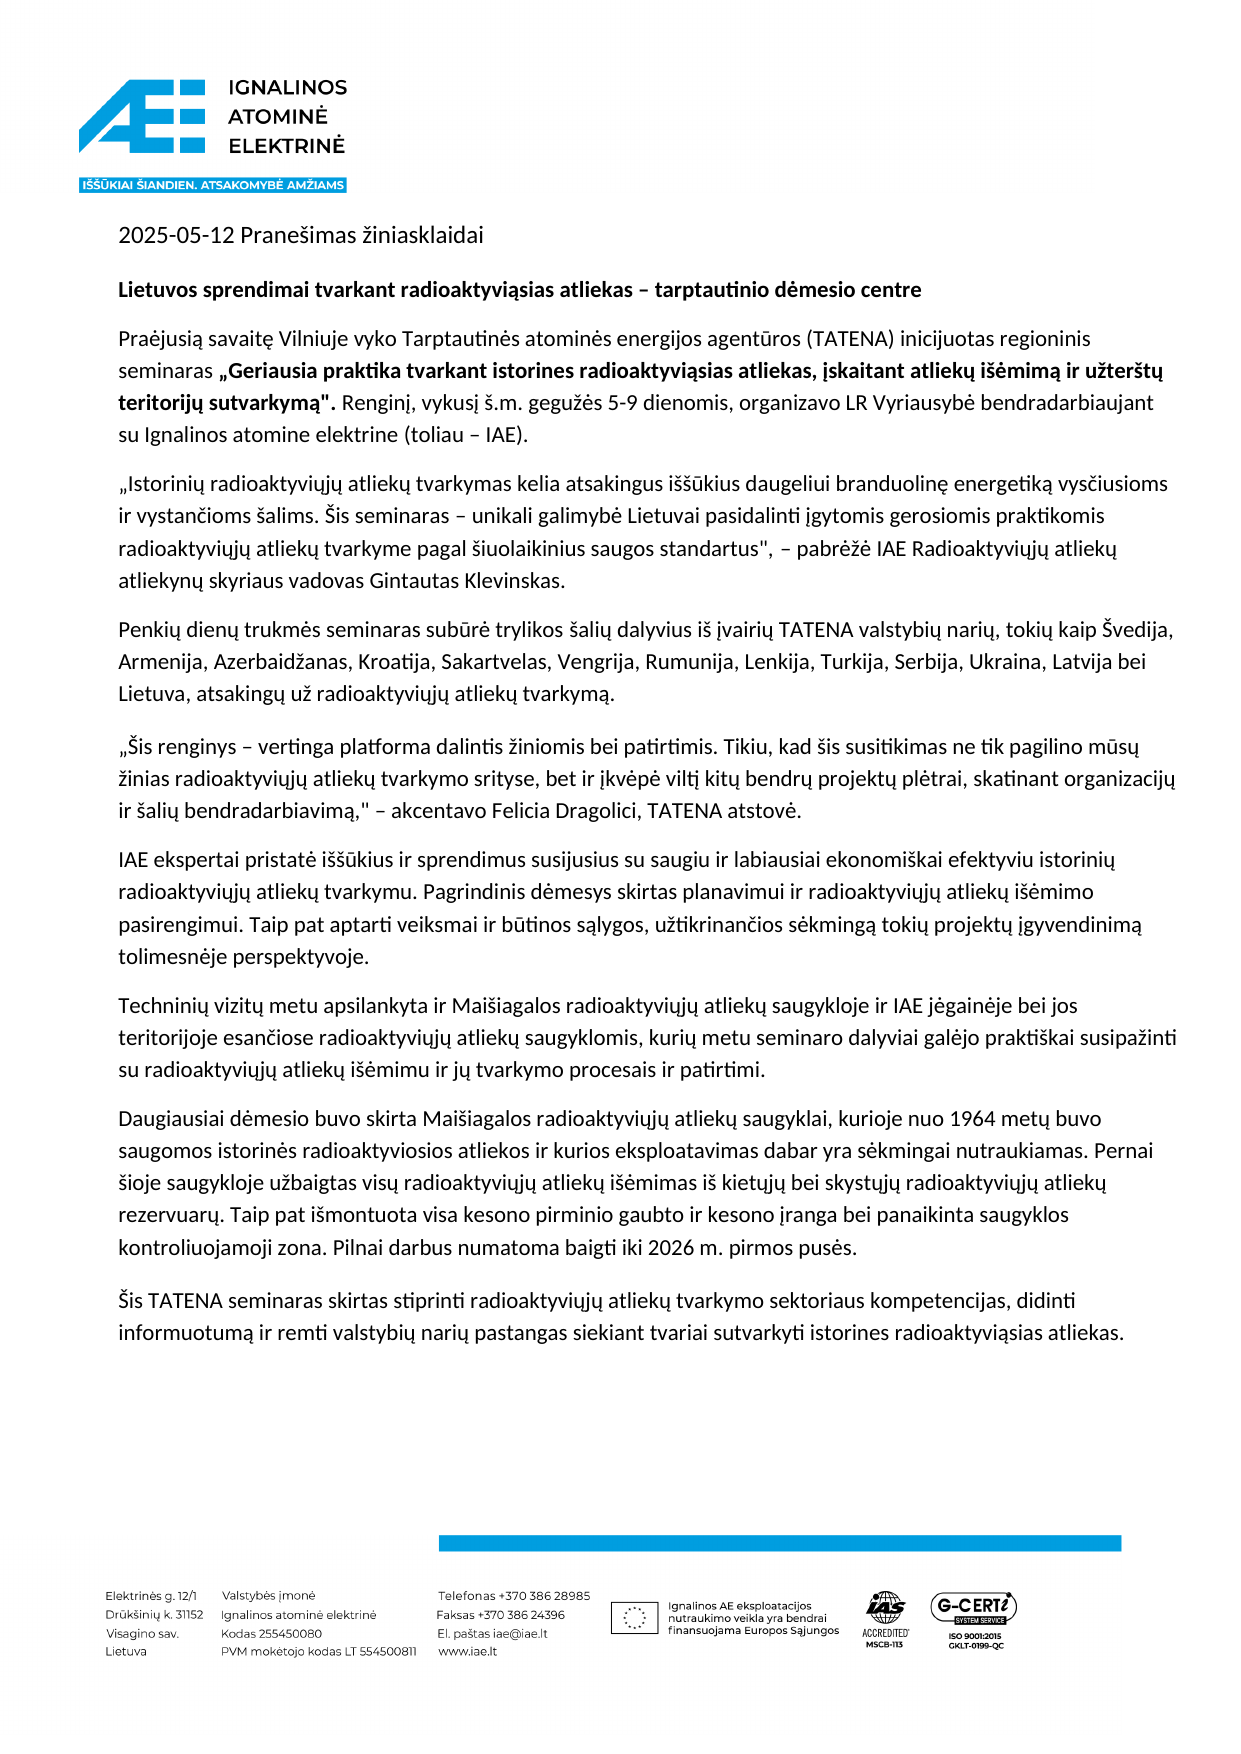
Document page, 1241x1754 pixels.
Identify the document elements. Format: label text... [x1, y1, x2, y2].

text Penkių dienų trukmės seminaras subūrė trylikos šalių dalyvius iš įvairių TATENA valstybių narių, tokių kaip Švedija, Armenija, Azerbaidžanas, Kroatija, Sakartvelas, Vengrija, Rumunija, Lenkija, Turkija, Serbija, Ukraina, Latvija bei Lietuva, atsakingų už radioaktyviųjų atliekų tvarkymą. [118, 615, 1181, 707]
text „Istorinių radioaktyviųjų atliekų tvarkymas kelia atsakingus iššūkius daugeliui branduolinę energetiką vysčiusioms ir vystančioms šalims. Šis seminaras – unikali galimybė Lietuvai pasidalinti įgytomis gerosiomis praktikomis radioaktyviųjų atliekų tvarkyme pagal šiuolaikinius saugos standartus", – pabrėžė IAE Radioaktyviųjų atliekų atliekynų skyriaus vadovas Gintautas Klevinskas. [118, 469, 1181, 594]
text Techninių vizitų metu apsilankyta ir Maišiagalos radioaktyviųjų atliekų saugykloje ir IAE jėgainėje bei jos teritorijoje esančiose radioaktyviųjų atliekų saugyklomis, kurių metu seminaro dalyviai galėjo praktiškai susipažinti su radioaktyviųjų atliekų išėmimu ir jų tvarkymo procesais ir patirtimi. [118, 991, 1181, 1083]
text Praėjusią savaitę Vilniuje vyko Tarptautinės atominės energijos agentūros (TATENA) inicijuotas regioninis seminaras „Geriausia praktika tvarkant istorines radioaktyviąsias atliekas, įskaitant atliekų išėmimą ir užterštų teritorijų sutvarkymą". Renginį, vykusį š.m. gegužės 5-9 dienomis, organizavo LR Vyriausybė bendradarbiaujant su Ignalinos atomine elektrine (toliau – IAE). [118, 324, 1181, 448]
picture [297, 182, 305, 188]
picture [0, 1535, 1122, 1735]
text Daugiausiai dėmesio buvo skirta Maišiagalos radioaktyviųjų atliekų saugyklai, kurioje nuo 1964 metų buvo saugomos istorinės radioaktyviosios atliekos ir kurios eksploatavimas dabar yra sėkmingai nutraukiamas. Pernai šioje saugykloje užbaigtas visų radioaktyviųjų atliekų išėmimas iš kietųjų bei skystųjų radioaktyviųjų atliekų rezervuarų. Taip pat išmontuota visa kesono pirminio gaubto ir kesono įranga bei panaikinta saugyklos kontroliuojamoji zona. Pilnai darbus numatoma baigti iki 2026 m. pirmos pusės. [118, 1104, 1181, 1261]
text IAE ekspertai pristatė iššūkius ir sprendimus susijusius su saugiu ir labiausiai ekonomiškai efektyviu istorinių radioaktyviųjų atliekų tvarkymu. Pagrindinis dėmesys skirtas planavimui ir radioaktyviųjų atliekų išėmimo pasirengimui. Taip pat aptarti veiksmai ir būtinos sąlygos, užtikrinančios sėkmingą tokių projektų įgyvendinimą tolimesnėje perspektyvoje. [118, 845, 1181, 970]
text Šis TATENA seminaras skirtas stiprinti radioaktyviųjų atliekų tvarkymo sektoriaus kompetencijas, didinti informuotumą ir remti valstybių narių pastangas siekiant tvariai sutvarkyti istorines radioaktyviąsias atliekas. [118, 1286, 1181, 1346]
text 2025-05-12 Pranešimas žiniasklaidai [118, 219, 1181, 250]
text Lietuvos sprendimai tvarkant radioaktyviąsias atliekas – tarptautinio dėmesio centre [118, 275, 1181, 303]
text „Šis renginys – vertinga platforma dalintis žiniomis bei patirtimis. Tikiu, kad šis susitikimas ne tik pagilino mūsų žinias radioaktyviųjų atliekų tvarkymo srityse, bet ir įkvėpė viltį kitų bendrų projektų plėtrai, skatinant organizacijų ir šalių bendradarbiavimą," – akcentavo Felicia Dragolici, TATENA atstovė. [118, 732, 1181, 824]
picture [0, 0, 1096, 193]
